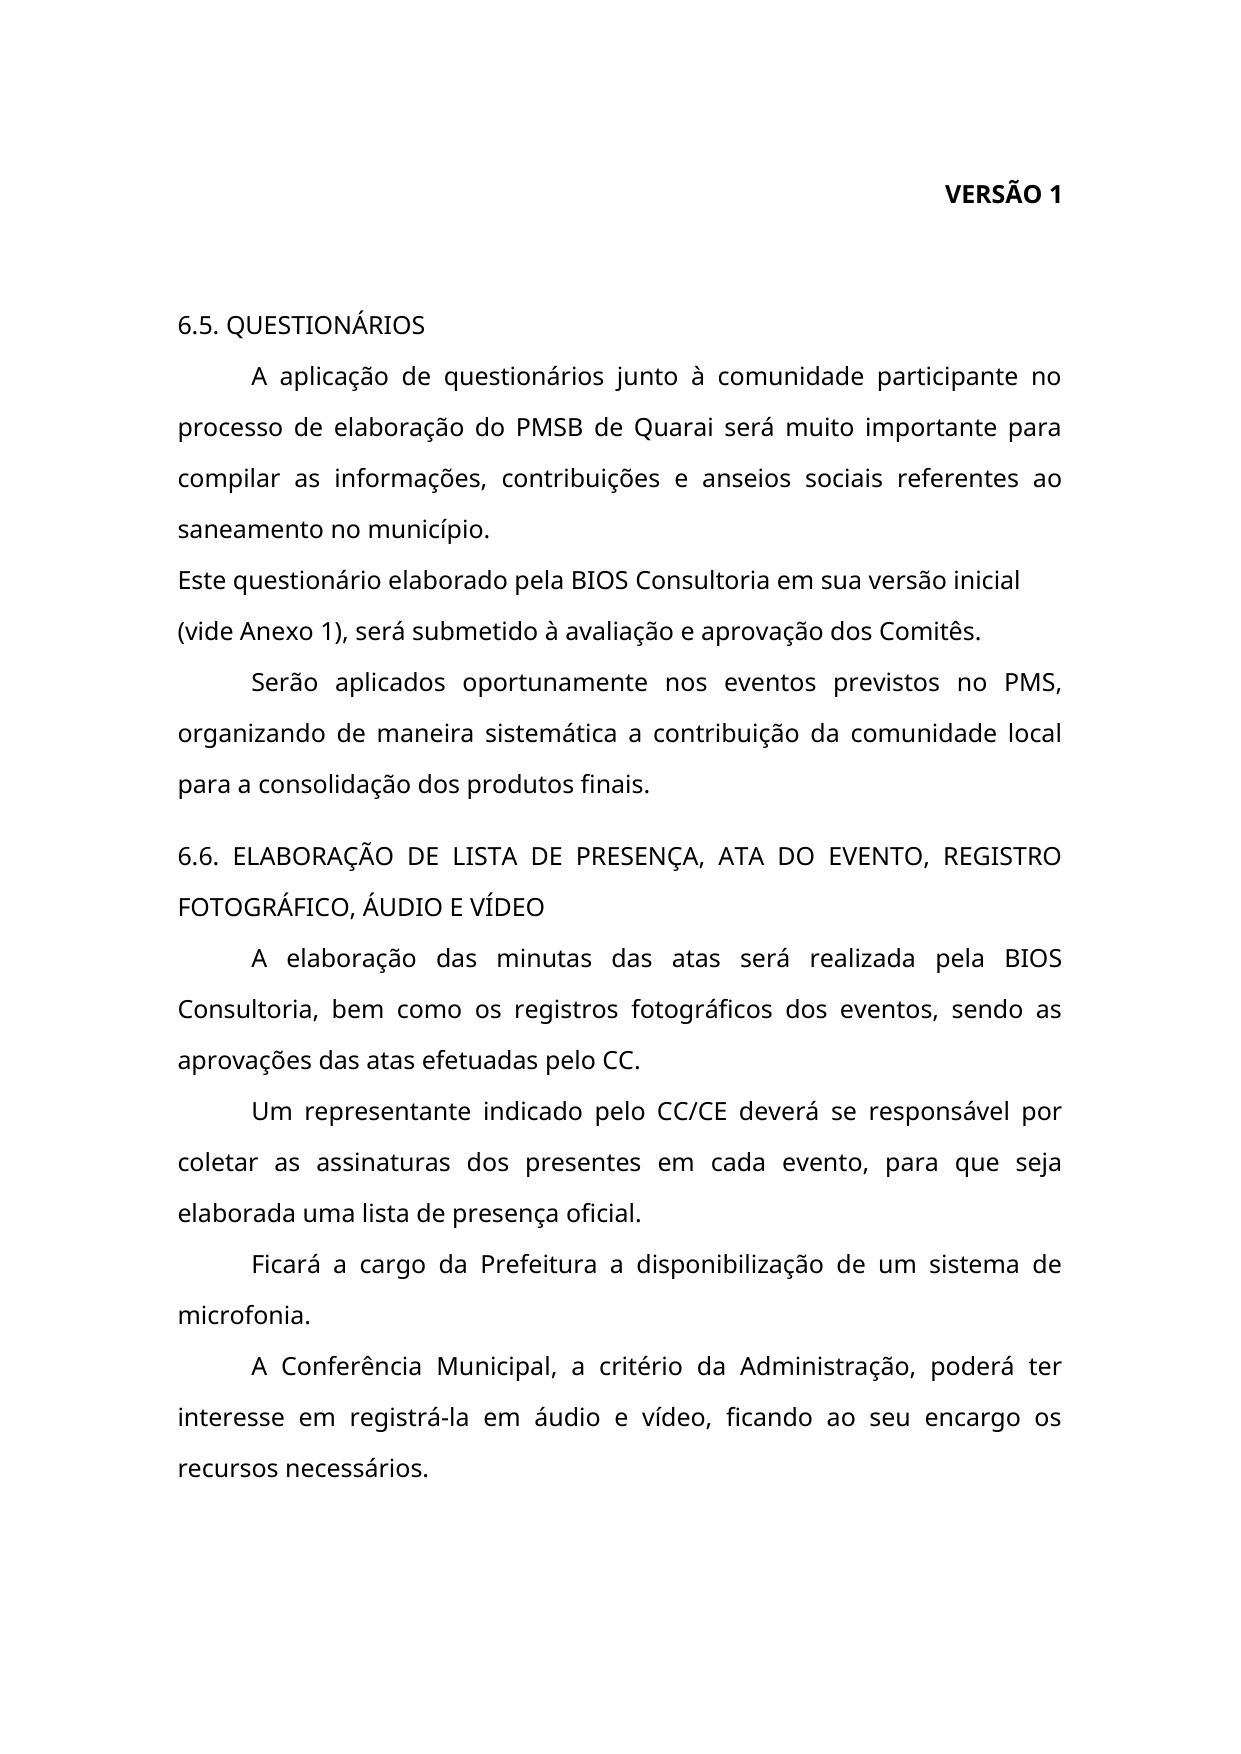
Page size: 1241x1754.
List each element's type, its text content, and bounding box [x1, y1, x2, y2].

text Um representante indicado pelo CC/CE deverá se responsável por coletar as assinaturas dos presentes em cada evento, para que seja elaborada uma lista de presença oficial. [177, 1094, 1063, 1230]
text Este questionário elaborado pela BIOS Consultoria em sua versão inicial (vide Anexo 1), será submetido à avaliação e aprovação dos Comitês. [177, 562, 1063, 648]
text Ficará a cargo da Prefeitura a disponibilização de um sistema de microfonia. [177, 1247, 1063, 1332]
text 6.6. ELABORAÇÃO DE LISTA DE PRESENÇA, ATA DO EVENTO, REGISTRO FOTOGRÁFICO, ÁUDIO E VÍDEO [177, 838, 1063, 924]
text A elaboração das minutas das atas será realizada pela BIOS Consultoria, bem como os registros fotográficos dos eventos, sendo as aprovações das atas efetuadas pelo CC. [177, 941, 1063, 1077]
text 6.5. QUESTIONÁRIOS [177, 307, 1063, 341]
text A aplicação de questionários junto à comunidade participante no processo de elaboração do PMSB de Quarai será muito importante para compilar as informações, contribuições e anseios sociais referentes ao saneamento no município. [177, 358, 1063, 546]
text Serão aplicados oportunamente nos eventos previstos no PMS, organizando de maneira sistemática a contribuição da comunidade local para a consolidação dos produtos finais. [177, 664, 1063, 801]
text A Conferência Municipal, a critério da Administração, poderá ter interesse em registrá-la em áudio e vídeo, ficando ao seu encargo os recursos necessários. [177, 1349, 1063, 1485]
